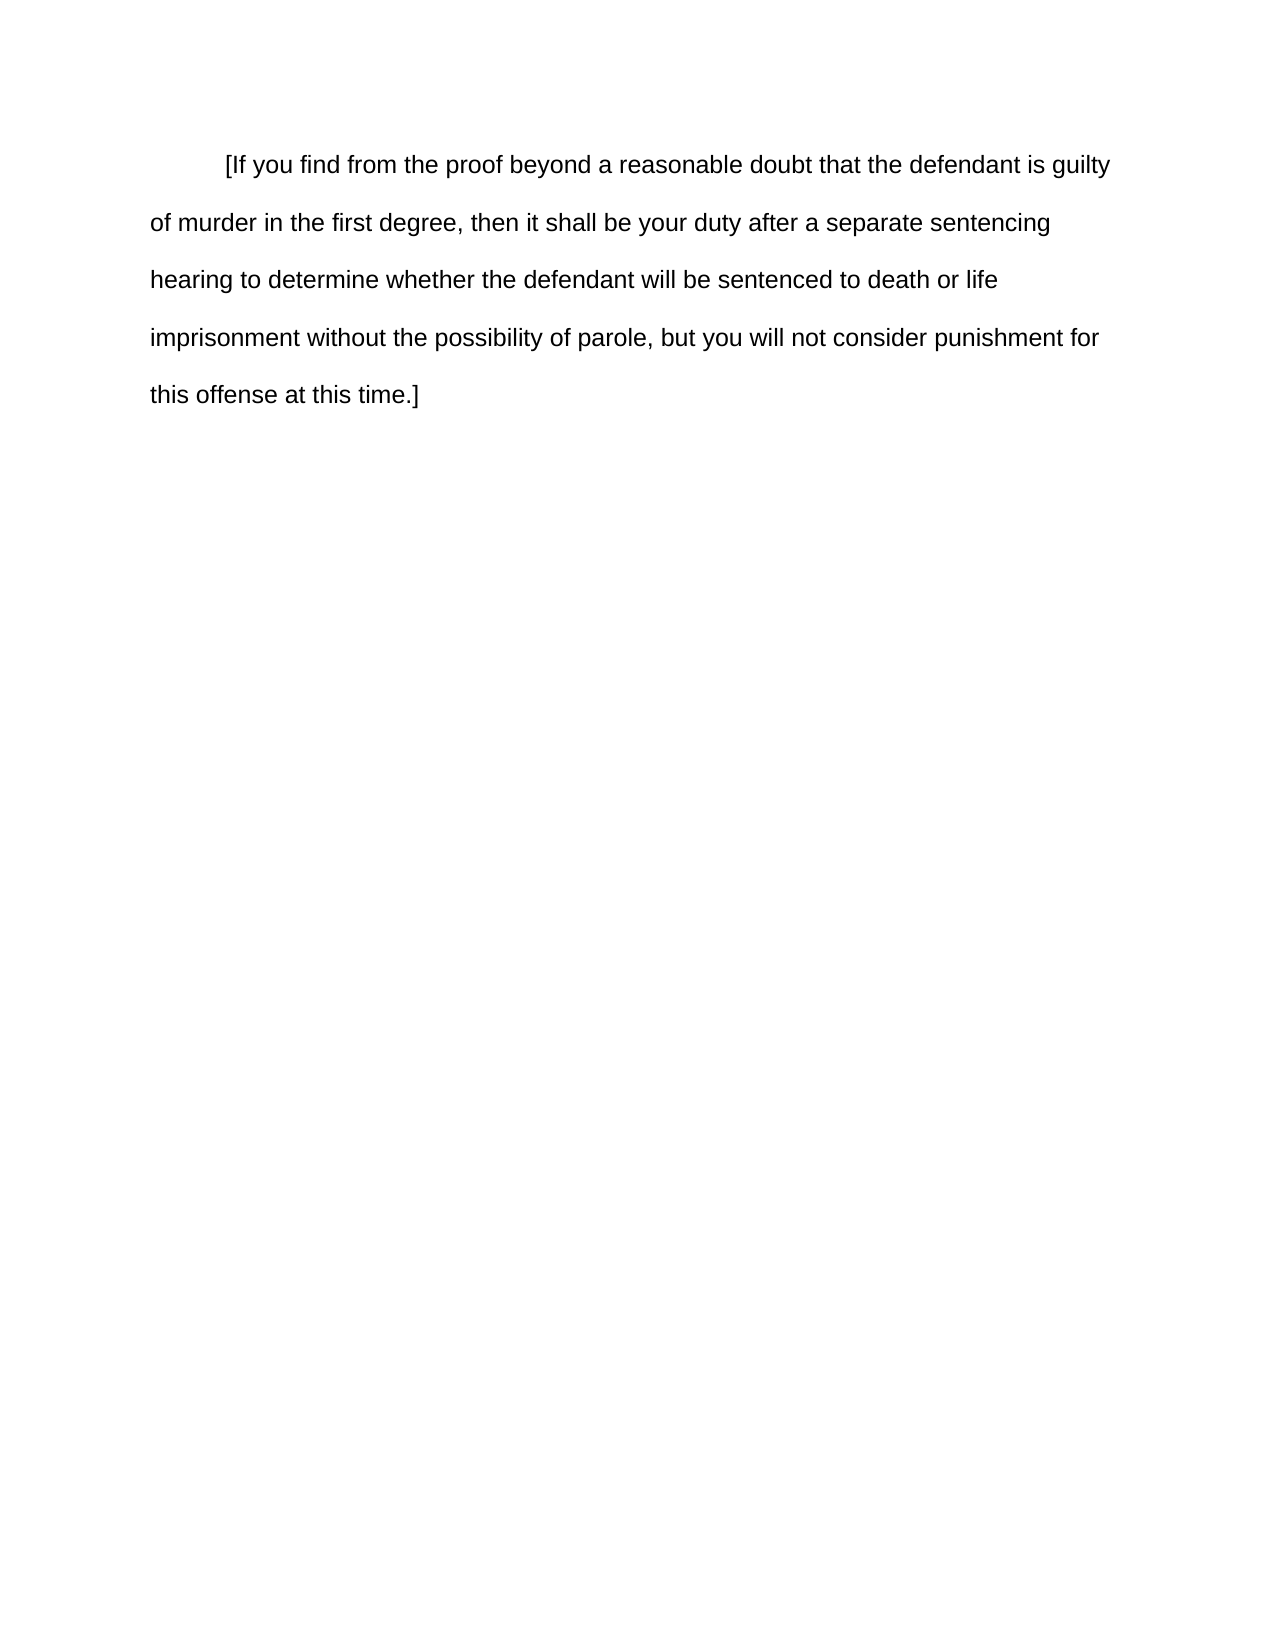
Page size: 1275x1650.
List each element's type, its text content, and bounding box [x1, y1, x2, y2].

text [If you find from the proof beyond a reasonable doubt that the defendant is guilty of murder in the first degree, then it shall be your duty after a separate sentencing hearing to determine whether the defendant will be sentenced to death or life imprisonment without the possibility of parole, but you will not consider punishment for this offense at this time.] [150, 150, 1125, 409]
